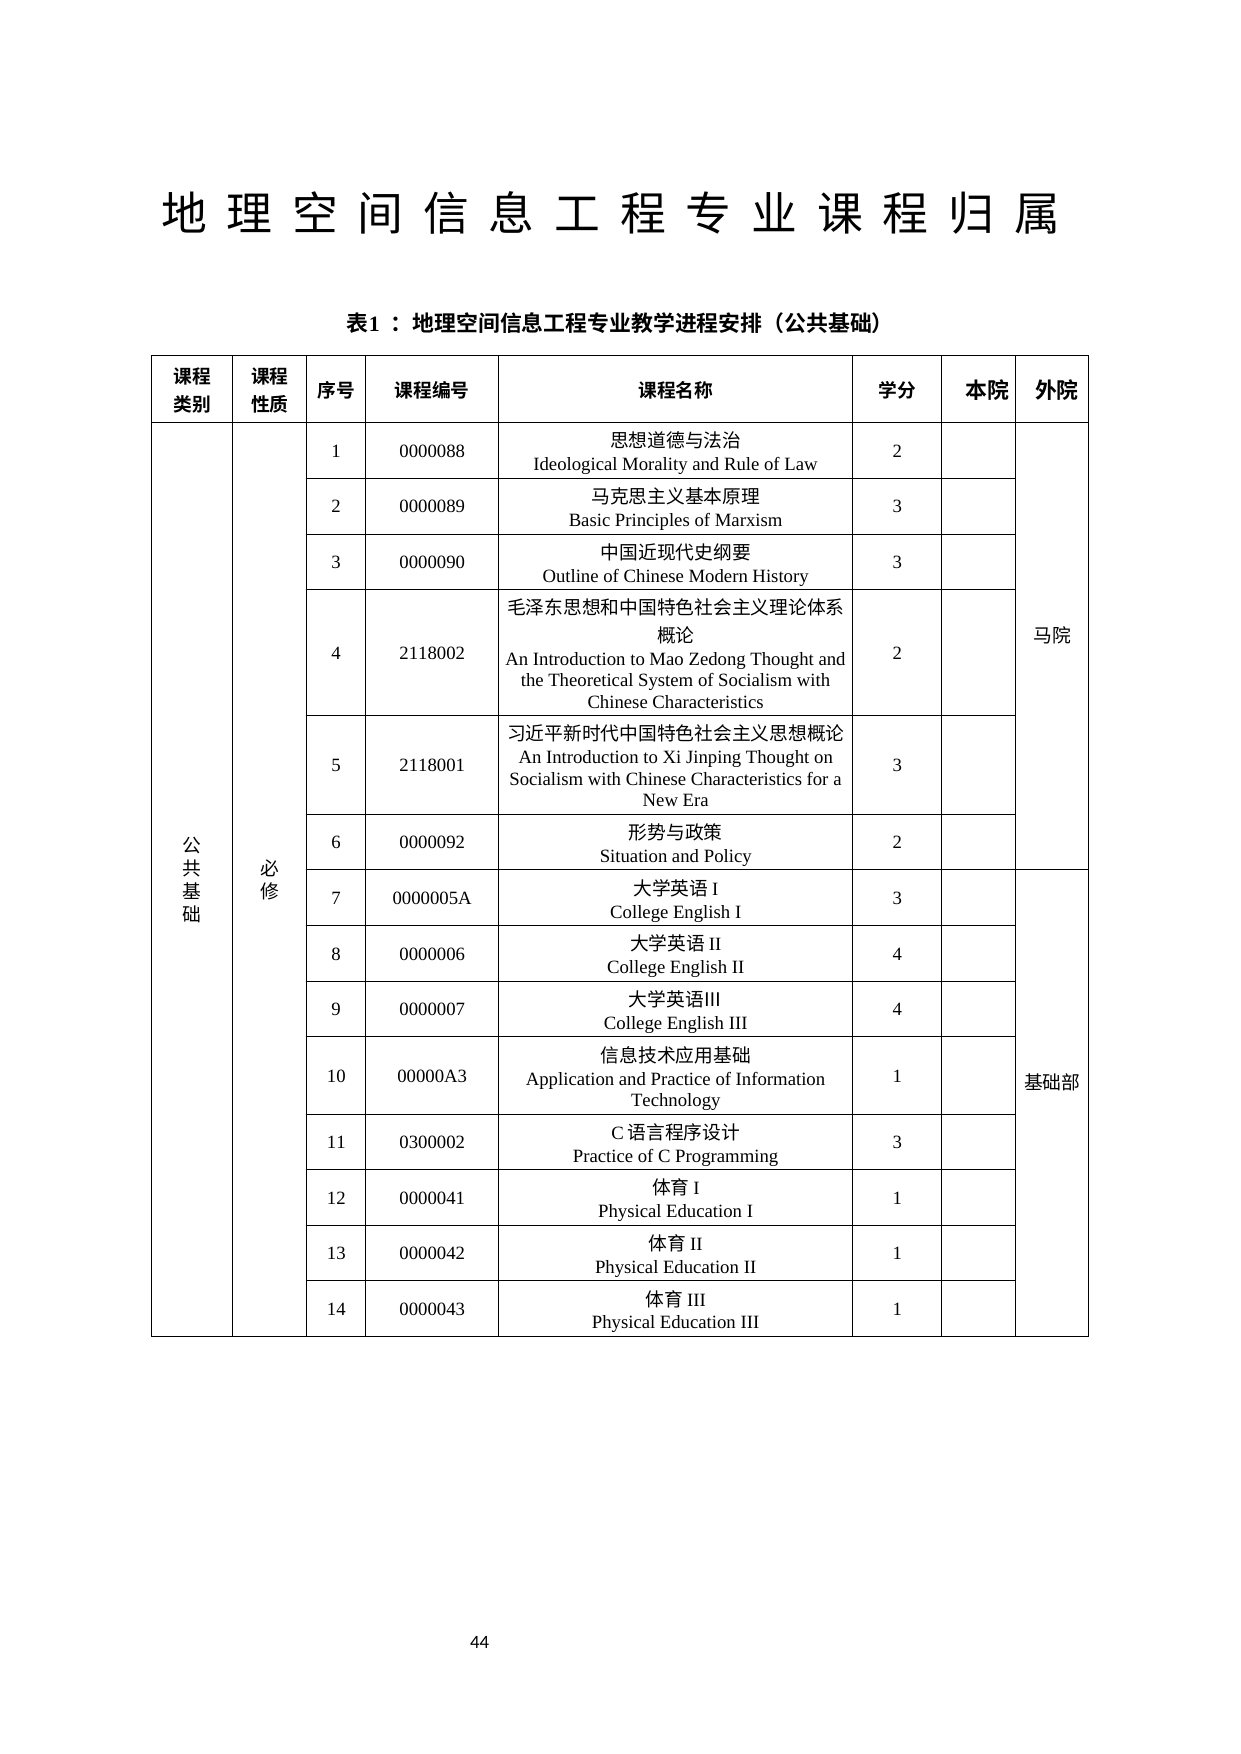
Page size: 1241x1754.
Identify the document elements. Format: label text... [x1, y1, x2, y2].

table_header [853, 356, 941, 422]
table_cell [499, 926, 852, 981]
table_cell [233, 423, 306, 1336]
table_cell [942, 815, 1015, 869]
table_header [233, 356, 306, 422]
text 地理空间信息工程专业课程归属 [150, 162, 1090, 259]
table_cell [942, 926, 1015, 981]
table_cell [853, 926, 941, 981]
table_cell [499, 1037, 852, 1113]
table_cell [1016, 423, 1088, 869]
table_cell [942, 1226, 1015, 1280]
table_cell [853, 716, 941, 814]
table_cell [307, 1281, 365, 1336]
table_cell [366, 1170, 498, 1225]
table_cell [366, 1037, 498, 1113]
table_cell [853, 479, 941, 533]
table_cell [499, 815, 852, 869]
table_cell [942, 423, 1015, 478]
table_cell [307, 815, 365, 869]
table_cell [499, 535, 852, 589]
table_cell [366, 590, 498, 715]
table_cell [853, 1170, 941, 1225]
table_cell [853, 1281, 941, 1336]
text 表1：地理空间信息工程专业教学进程安排（公共基础） [150, 306, 1090, 338]
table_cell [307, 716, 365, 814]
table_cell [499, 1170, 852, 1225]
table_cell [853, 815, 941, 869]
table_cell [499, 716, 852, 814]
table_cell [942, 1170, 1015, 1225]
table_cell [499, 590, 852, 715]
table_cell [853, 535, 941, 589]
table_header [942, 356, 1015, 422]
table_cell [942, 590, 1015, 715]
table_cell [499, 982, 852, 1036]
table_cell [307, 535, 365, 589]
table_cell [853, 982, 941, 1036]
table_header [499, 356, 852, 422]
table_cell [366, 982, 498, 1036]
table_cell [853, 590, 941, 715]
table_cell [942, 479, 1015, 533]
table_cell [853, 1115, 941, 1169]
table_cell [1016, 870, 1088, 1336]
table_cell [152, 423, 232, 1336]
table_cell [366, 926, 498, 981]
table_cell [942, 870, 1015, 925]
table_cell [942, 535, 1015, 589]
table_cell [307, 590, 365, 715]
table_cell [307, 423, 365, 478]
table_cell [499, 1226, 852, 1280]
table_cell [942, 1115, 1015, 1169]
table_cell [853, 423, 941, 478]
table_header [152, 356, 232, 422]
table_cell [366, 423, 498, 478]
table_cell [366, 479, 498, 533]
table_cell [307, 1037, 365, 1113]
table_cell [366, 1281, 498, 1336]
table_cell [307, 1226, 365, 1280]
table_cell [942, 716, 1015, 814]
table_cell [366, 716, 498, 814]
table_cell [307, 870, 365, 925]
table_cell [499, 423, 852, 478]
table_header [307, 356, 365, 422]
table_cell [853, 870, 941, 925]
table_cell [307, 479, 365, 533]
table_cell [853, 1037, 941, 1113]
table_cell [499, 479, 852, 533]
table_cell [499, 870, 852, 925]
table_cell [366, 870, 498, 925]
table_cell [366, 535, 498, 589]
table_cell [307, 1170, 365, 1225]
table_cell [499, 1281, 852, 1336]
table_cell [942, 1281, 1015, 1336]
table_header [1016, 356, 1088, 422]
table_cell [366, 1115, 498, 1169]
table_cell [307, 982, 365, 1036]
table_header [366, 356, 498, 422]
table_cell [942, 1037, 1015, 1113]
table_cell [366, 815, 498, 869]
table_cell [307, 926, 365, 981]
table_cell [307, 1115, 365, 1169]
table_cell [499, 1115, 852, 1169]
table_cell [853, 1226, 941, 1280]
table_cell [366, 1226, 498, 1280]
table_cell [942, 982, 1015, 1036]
